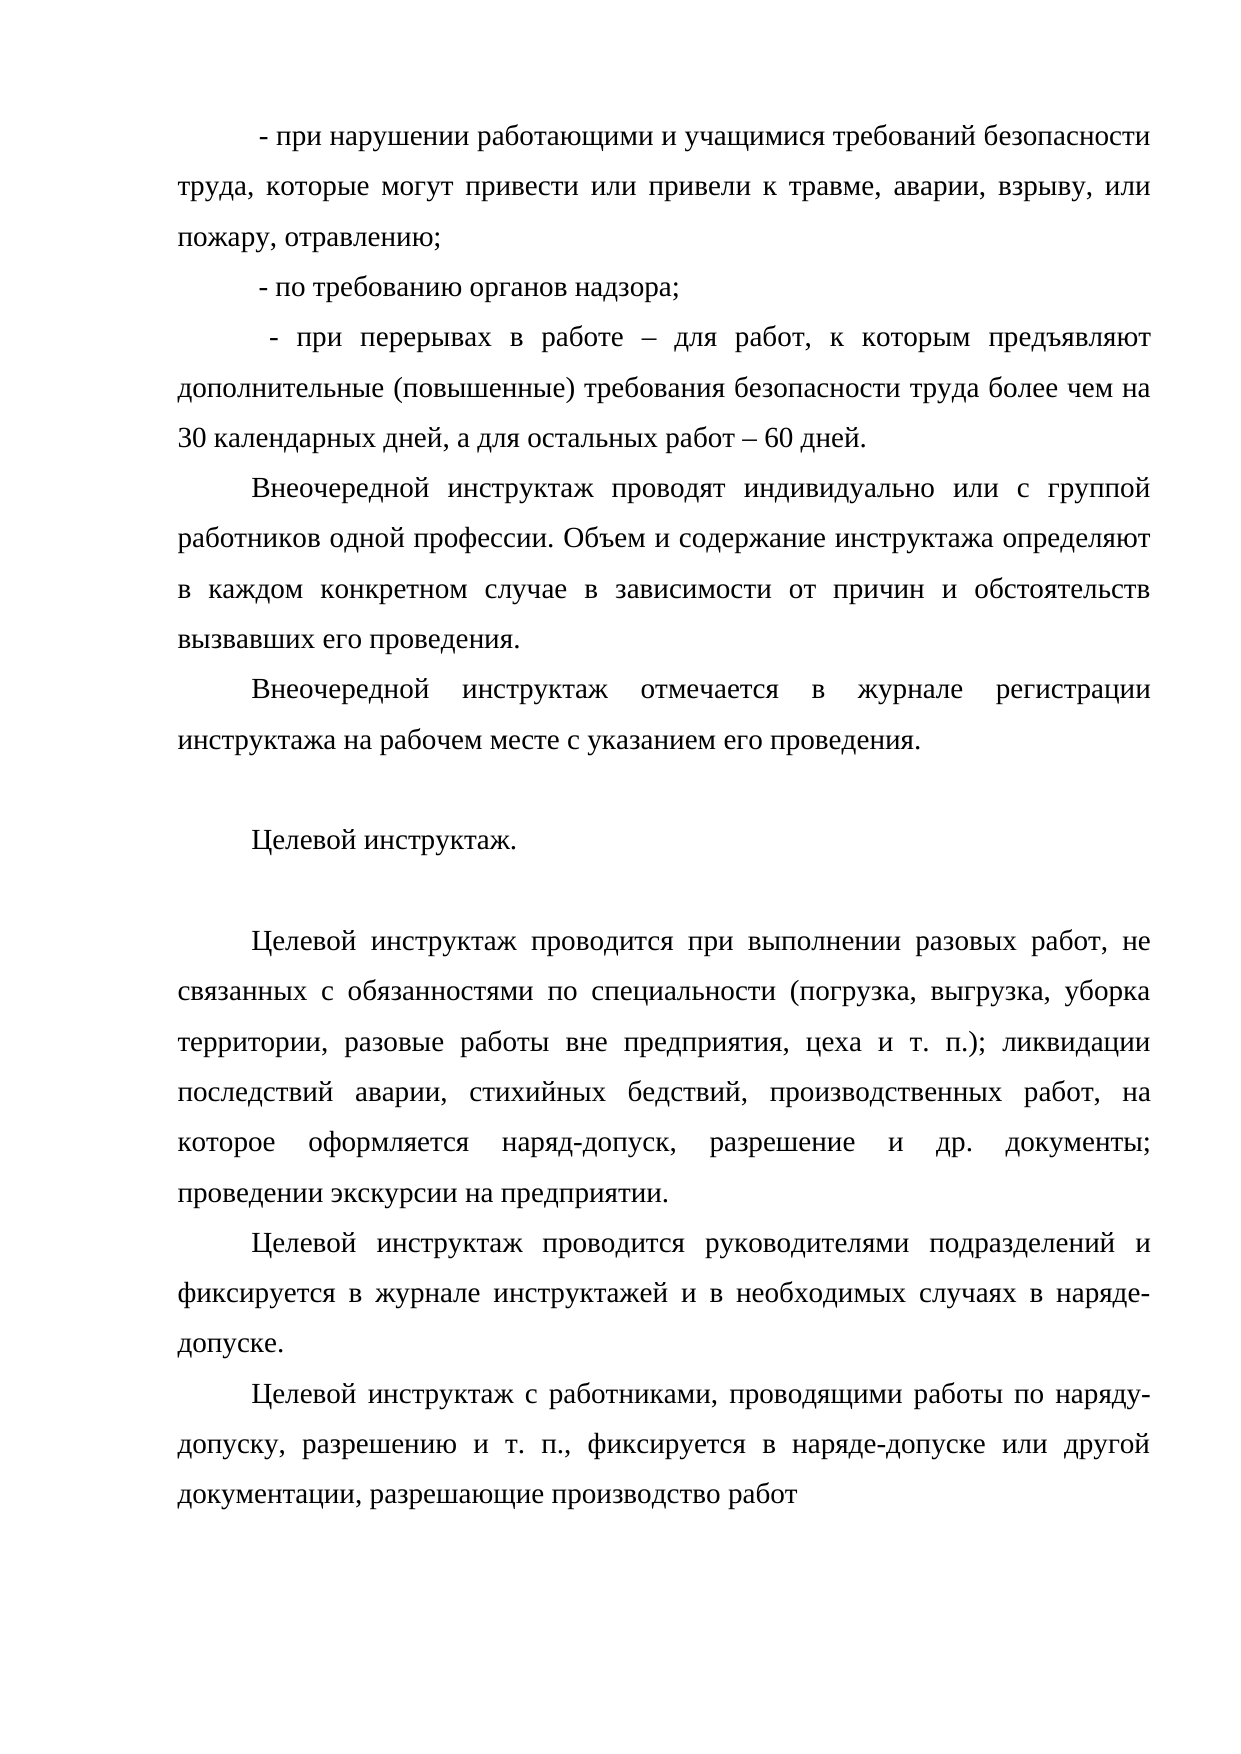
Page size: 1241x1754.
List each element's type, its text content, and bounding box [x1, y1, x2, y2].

text - при перерывах в работе – для работ, к которым предъявляют дополнительные (повышенные) требования безопасности труда более чем на 30 календарных дней, а для остальных работ – 60 дней. [177, 319, 1152, 453]
text Целевой инструктаж с работниками, проводящими работы по наряду-допуску, разрешению и т. п., фиксируется в наряде-допуске или другой документации, разрешающие производство работ [177, 1376, 1152, 1510]
text Внеочередной инструктаж отмечается в журнале регистрации инструктажа на рабочем месте с указанием его проведения. [177, 672, 1152, 755]
text - при нарушении работающими и учащимися требований безопасности труда, которые могут привести или привели к травме, аварии, взрыву, или пожару, отравлению; [177, 118, 1152, 252]
text Целевой инструктаж проводится при выполнении разовых работ, не связанных с обязанностями по специальности (погрузка, выгрузка, уборка территории, разовые работы вне предприятия, цеха и т. п.); ликвидации последствий аварии, стихийных бедствий, производственных работ, на которое оформляется наряд-допуск, разрешение и др. документы; проведении экскурсии на предприятии. [177, 923, 1152, 1208]
text Целевой инструктаж. [177, 822, 1152, 856]
text - по требованию органов надзора; [177, 269, 1152, 303]
text Целевой инструктаж проводится руководителями подразделений и фиксируется в журнале инструктажей и в необходимых случаях в наряде-допуске. [177, 1225, 1152, 1359]
text Внеочередной инструктаж проводят индивидуально или с группой работников одной профессии. Объем и содержание инструктажа определяют в каждом конкретном случае в зависимости от причин и обстоятельств вызвавших его проведения. [177, 470, 1152, 655]
